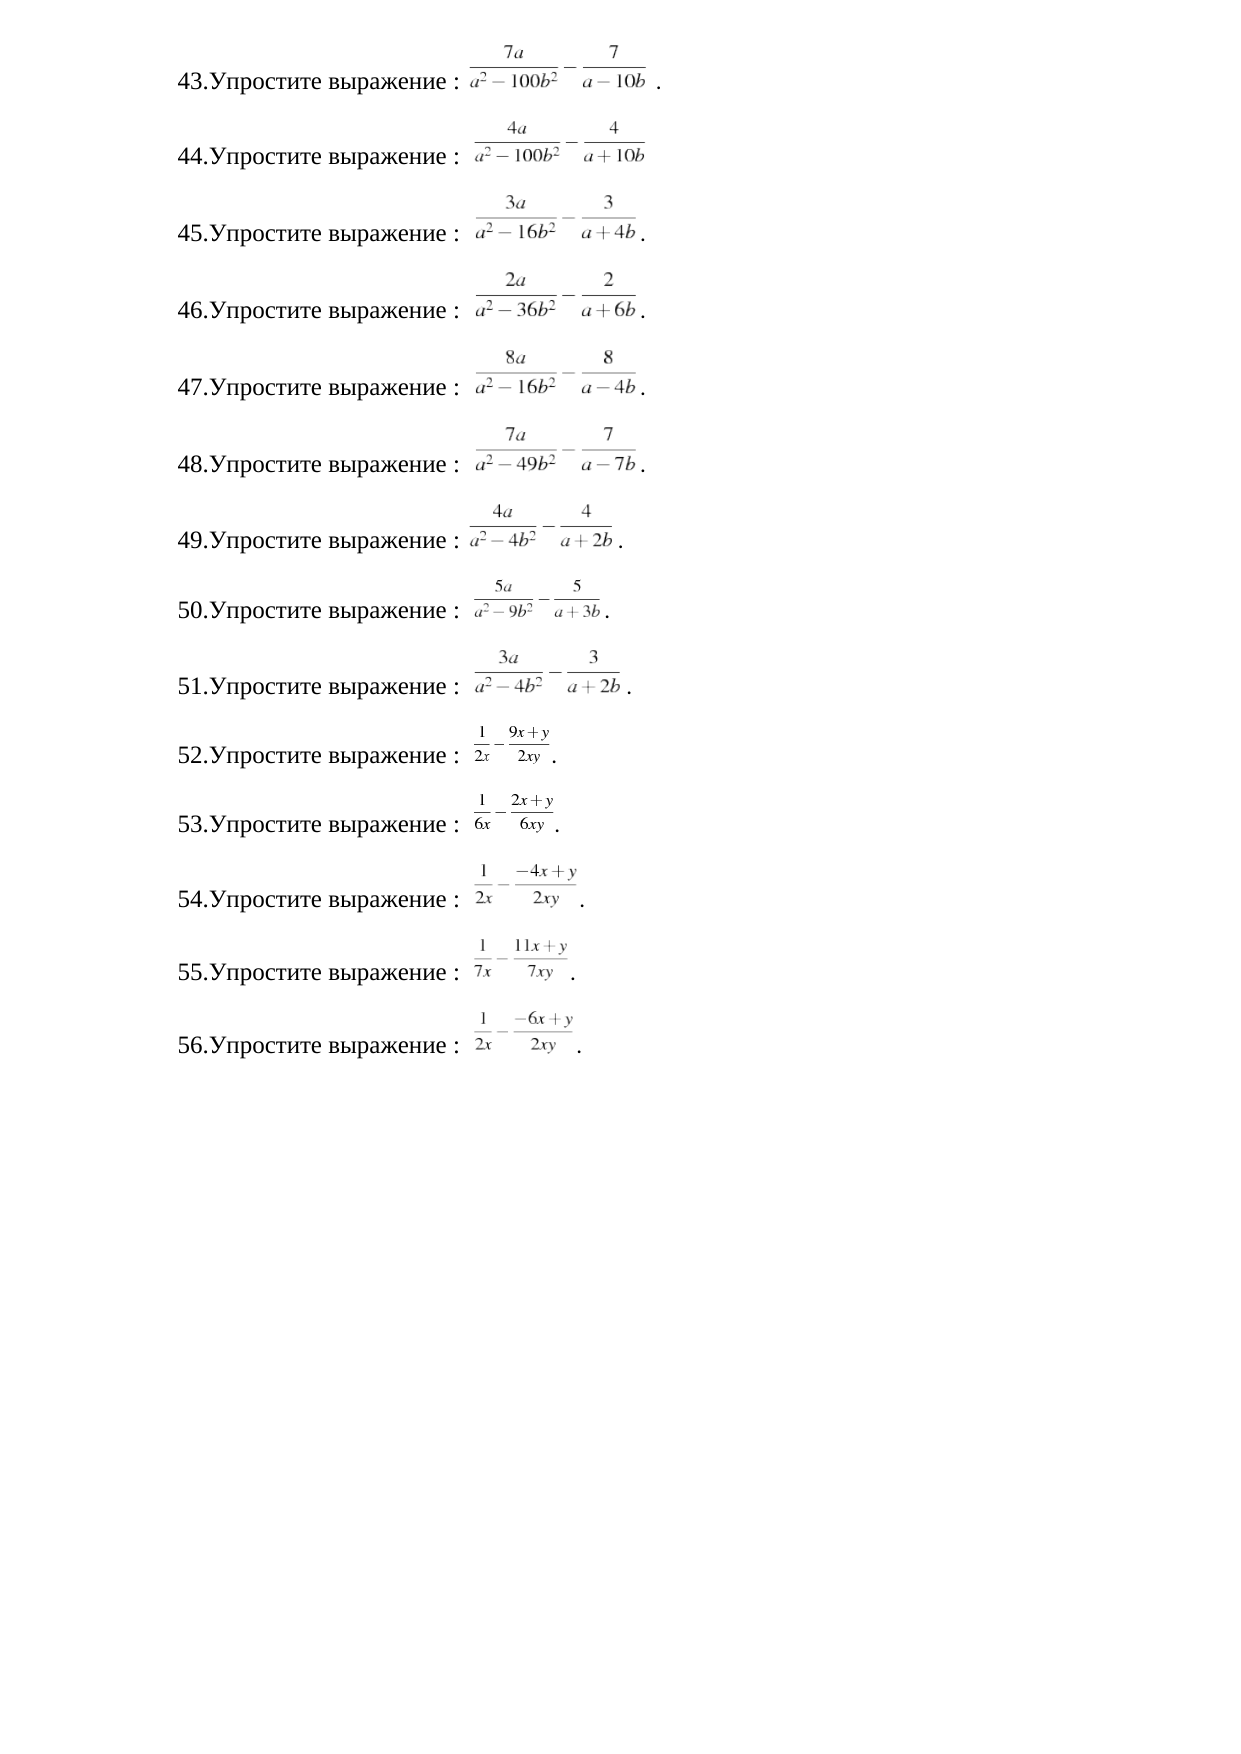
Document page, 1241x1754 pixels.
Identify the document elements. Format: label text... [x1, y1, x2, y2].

picture [471, 649, 626, 695]
text 44.Упростите выражение : [177, 120, 1152, 169]
picture [471, 938, 570, 981]
text 45.Упростите выражение : . [177, 194, 1152, 247]
text 49.Упростите выражение : . [177, 504, 1152, 554]
text 48.Упростите выражение : . [177, 426, 1152, 479]
picture [471, 194, 640, 241]
text 53.Упростите выражение : . [177, 794, 1152, 839]
picture [471, 863, 579, 908]
picture [466, 503, 618, 549]
picture [471, 426, 640, 473]
text 51.Упростите выражение : . [177, 649, 1152, 701]
picture [471, 271, 640, 319]
text 43.Упростите выражение : . [177, 44, 1152, 95]
text 56.Упростите выражение : . [177, 1011, 1152, 1059]
picture [471, 579, 604, 619]
text 55.Упростите выражение : . [177, 938, 1152, 986]
text 46.Упростите выражение : . [177, 272, 1152, 324]
picture [471, 793, 554, 833]
picture [471, 349, 640, 396]
text 50.Упростите выражение : . [177, 579, 1152, 624]
picture [471, 120, 650, 164]
picture [471, 1011, 576, 1054]
picture [466, 44, 651, 90]
text 47.Упростите выражение : . [177, 349, 1152, 401]
picture [471, 725, 551, 764]
text 54.Упростите выражение : . [177, 864, 1152, 913]
text 52.Упростите выражение : . [177, 726, 1152, 769]
